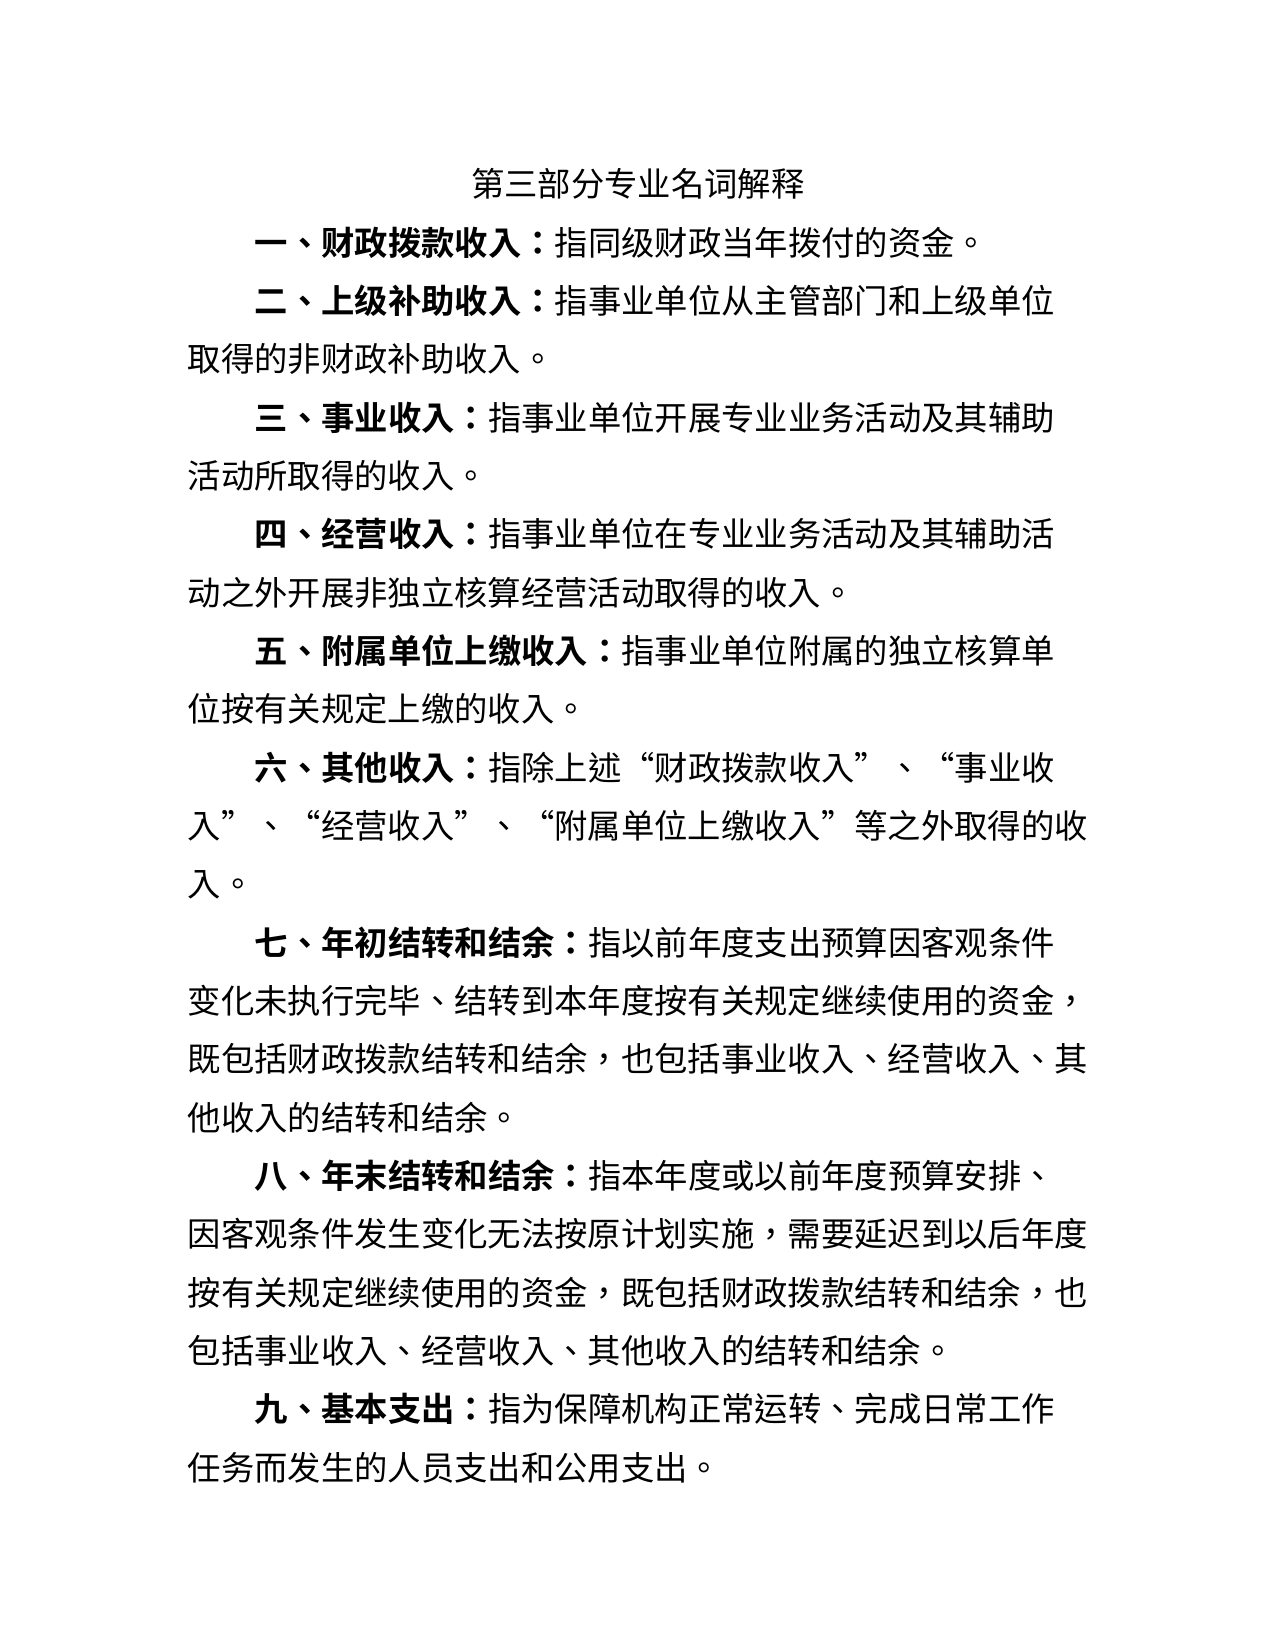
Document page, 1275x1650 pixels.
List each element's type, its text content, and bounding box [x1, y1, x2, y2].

text 五、附属单位上缴收入：指事业单位附属的独立核算单位按有关规定上缴的收入。 [187, 617, 1087, 733]
text 三、事业收入：指事业单位开展专业业务活动及其辅助活动所取得的收入。 [187, 383, 1087, 500]
text 二、上级补助收入：指事业单位从主管部门和上级单位取得的非财政补助收入。 [187, 267, 1087, 383]
text 九、基本支出：指为保障机构正常运转、完成日常工作任务而发生的人员支出和公用支出。 [187, 1375, 1087, 1492]
text 一、财政拨款收入：指同级财政当年拨付的资金。 [187, 208, 1087, 267]
text 七、年初结转和结余：指以前年度支出预算因客观条件变化未执行完毕、结转到本年度按有关规定继续使用的资金，既包括财政拨款结转和结余，也包括事业收入、经营收入、其他收入的结转和结余。 [187, 908, 1087, 1142]
text 六、其他收入：指除上述“财政拨款收入”、“事业收入”、“经营收入”、“附属单位上缴收入”等之外取得的收入。 [187, 733, 1087, 908]
text 四、经营收入：指事业单位在专业业务活动及其辅助活动之外开展非独立核算经营活动取得的收入。 [187, 500, 1087, 617]
text 第三部分专业名词解释 [187, 150, 1087, 208]
text 八、年末结转和结余：指本年度或以前年度预算安排、因客观条件发生变化无法按原计划实施，需要延迟到以后年度按有关规定继续使用的资金，既包括财政拨款结转和结余，也包括事业收入、经营收入、其他收入的结转和结余。 [187, 1142, 1087, 1375]
